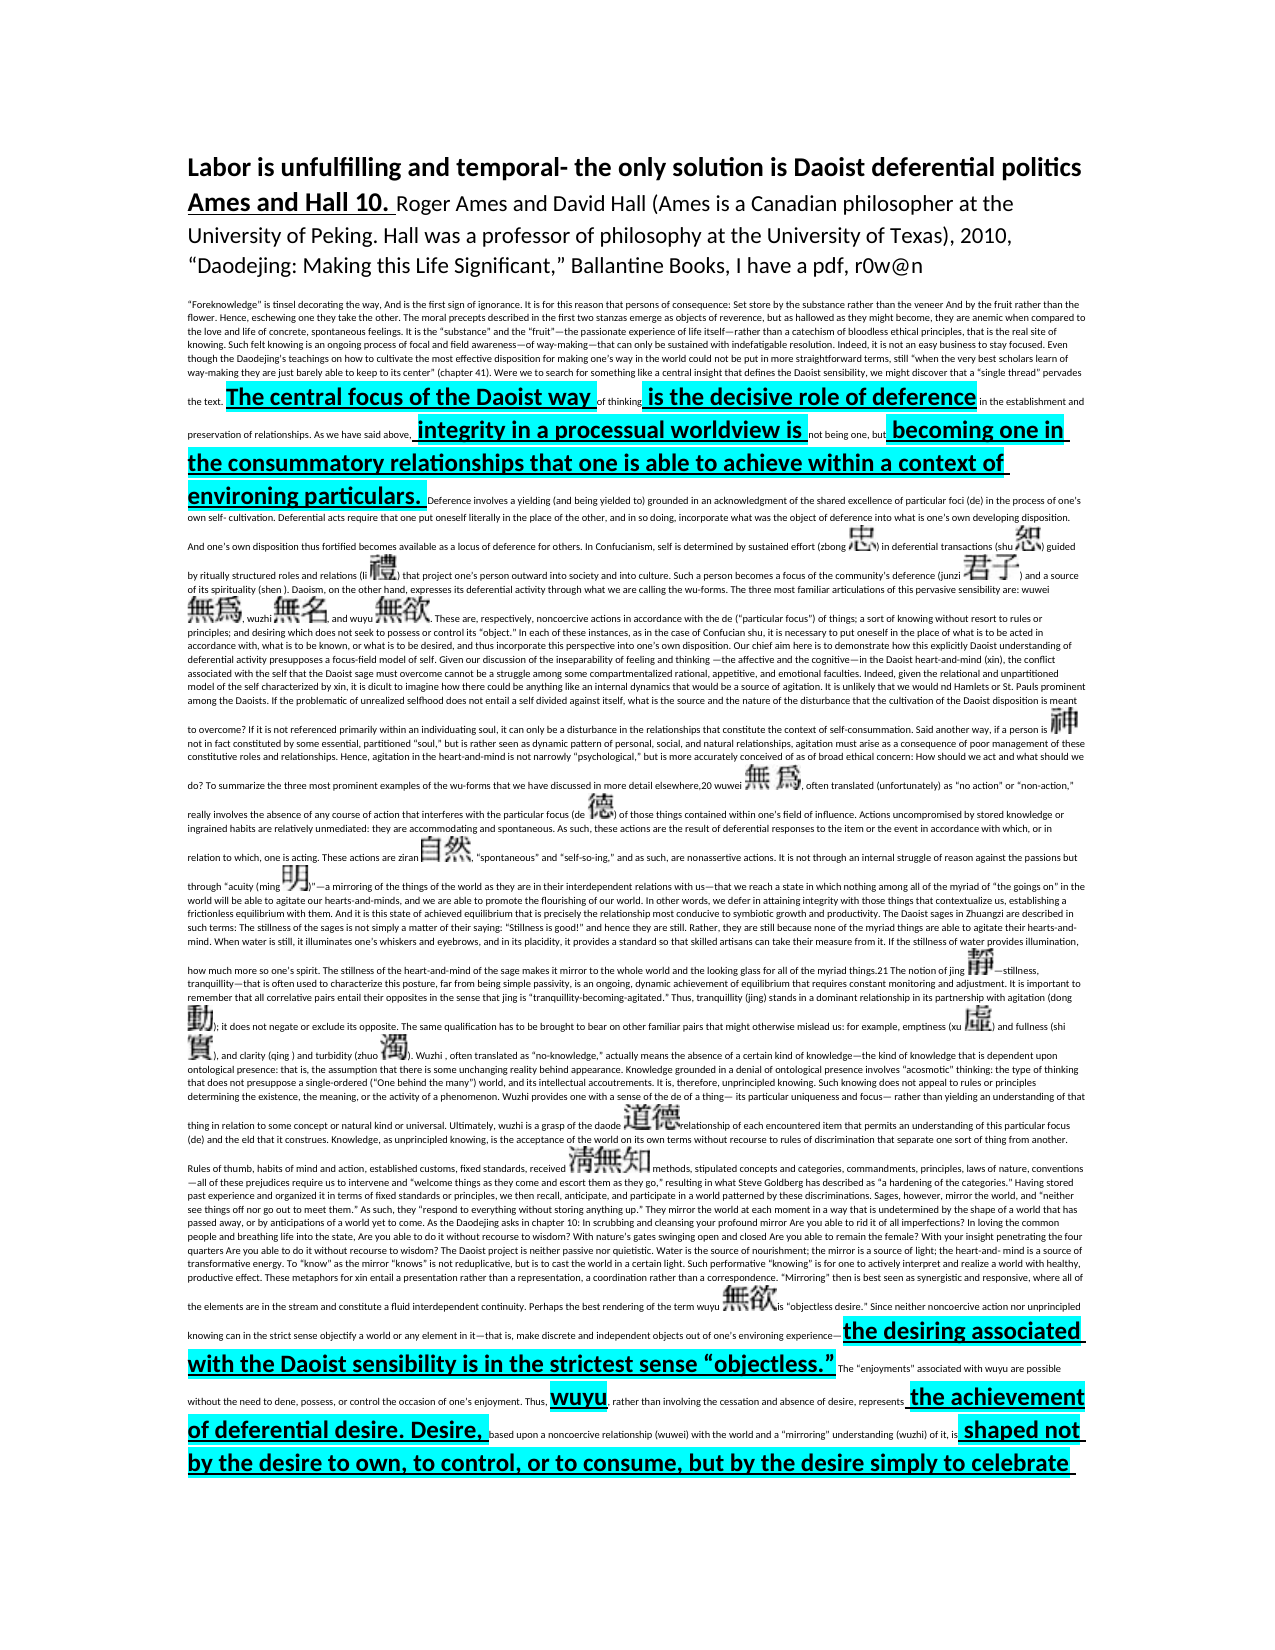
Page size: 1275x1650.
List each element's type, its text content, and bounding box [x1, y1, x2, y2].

picture [375, 596, 430, 623]
picture [380, 1034, 408, 1060]
picture [587, 793, 614, 819]
picture [964, 1005, 992, 1031]
picture [282, 865, 309, 891]
picture [187, 1005, 213, 1031]
picture [369, 554, 397, 580]
subtitle Labor is unfulfilling and temporal- the only solution is Daoist deferential politics [187, 150, 1087, 183]
picture [967, 948, 994, 975]
picture [848, 525, 877, 551]
picture [745, 764, 801, 790]
picture [187, 1034, 213, 1060]
picture [568, 1146, 650, 1173]
picture [722, 1285, 777, 1311]
picture [1015, 525, 1041, 551]
picture [1050, 707, 1078, 734]
text Ames and Hall 10. Roger Ames and David Hall (Ames is a Canadian philosopher at the University of Peking. Hall was a professor of philosophy at the University of Texas), 2010, “Daodejing: Making this Life Significant,” Ballantine Books, I have a pdf, r0w@n [187, 186, 1087, 279]
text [187, 298, 1087, 1478]
picture [187, 596, 242, 623]
picture [421, 836, 471, 862]
picture [273, 596, 327, 623]
picture [963, 554, 1020, 580]
picture [623, 1104, 680, 1130]
